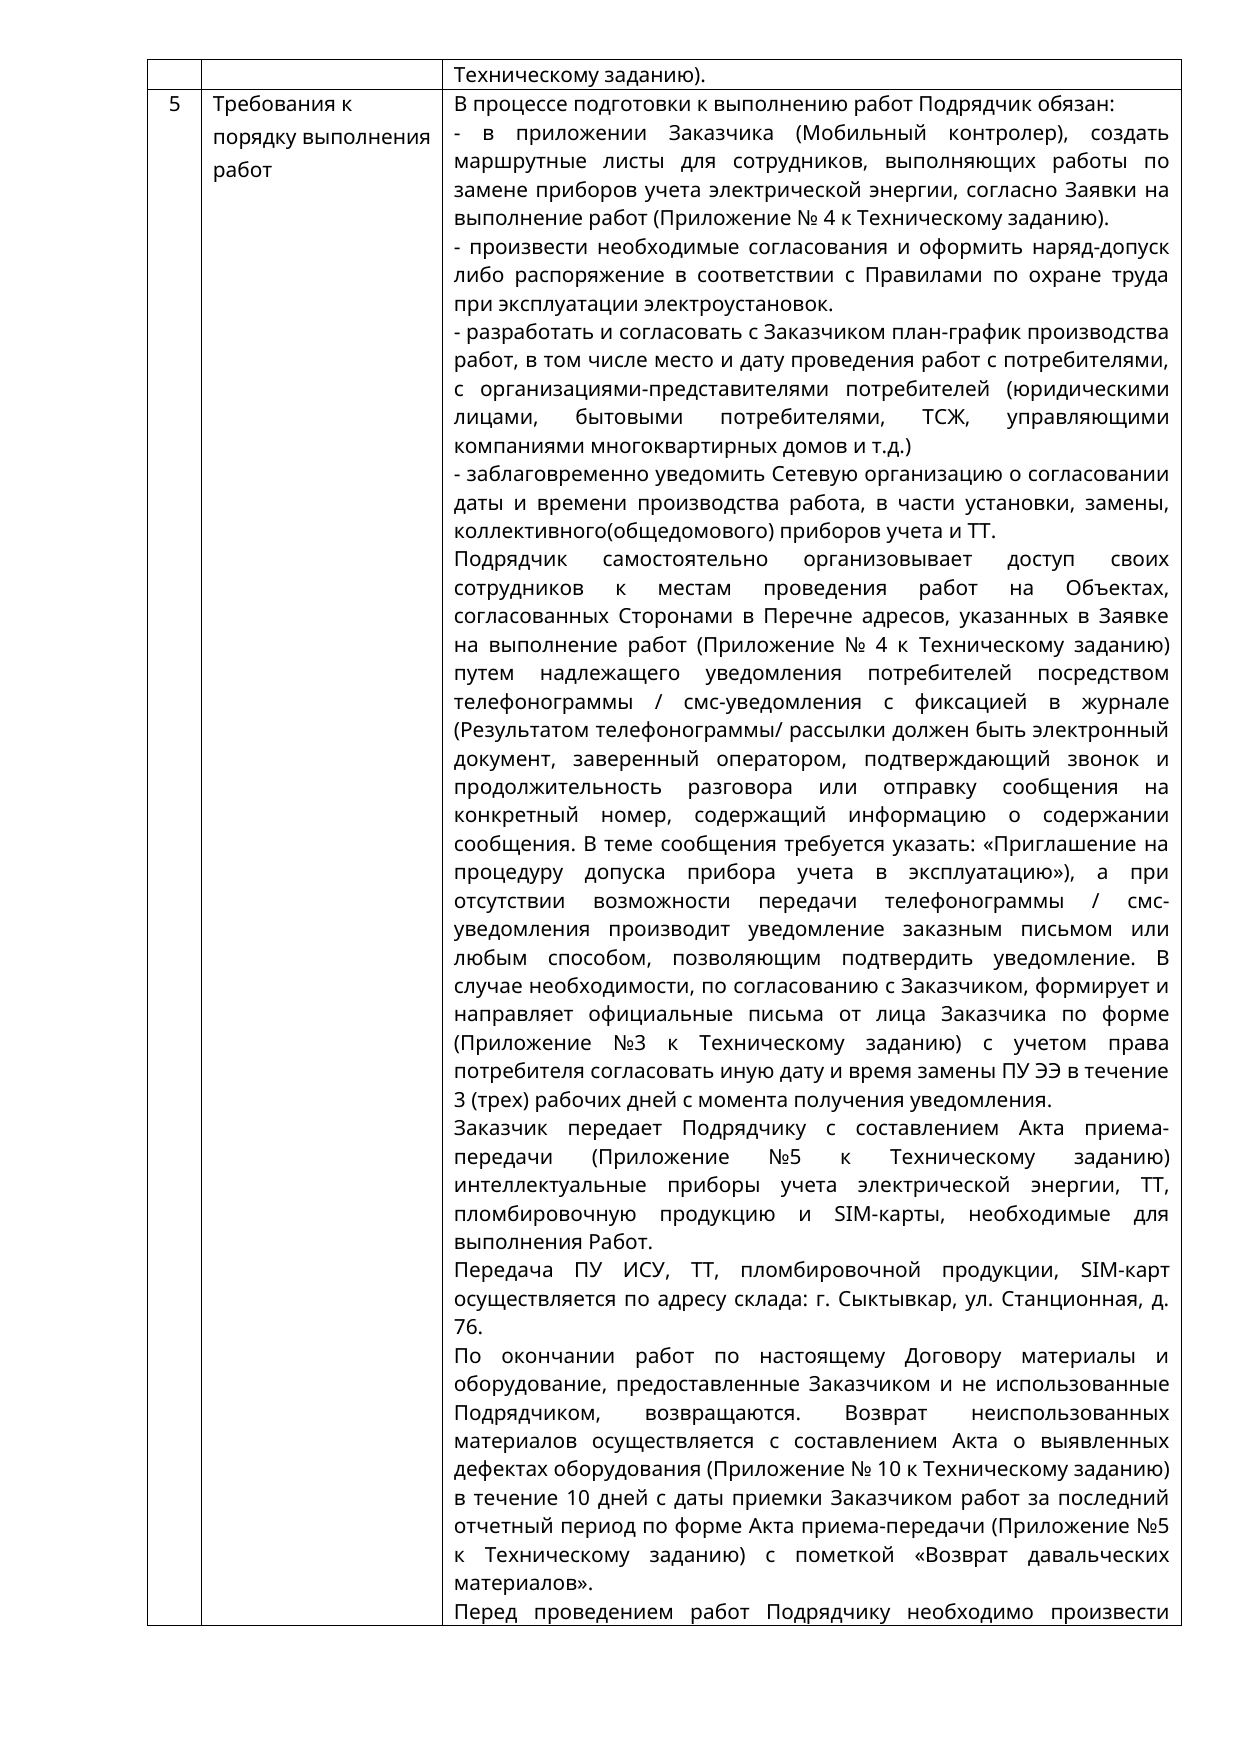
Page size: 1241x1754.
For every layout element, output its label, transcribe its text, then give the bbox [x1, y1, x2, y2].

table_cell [443, 90, 1181, 1625]
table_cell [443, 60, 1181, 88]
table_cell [202, 90, 442, 1625]
table_cell 4 [148, 60, 201, 88]
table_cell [202, 60, 442, 88]
table_cell 5 [148, 90, 201, 1625]
